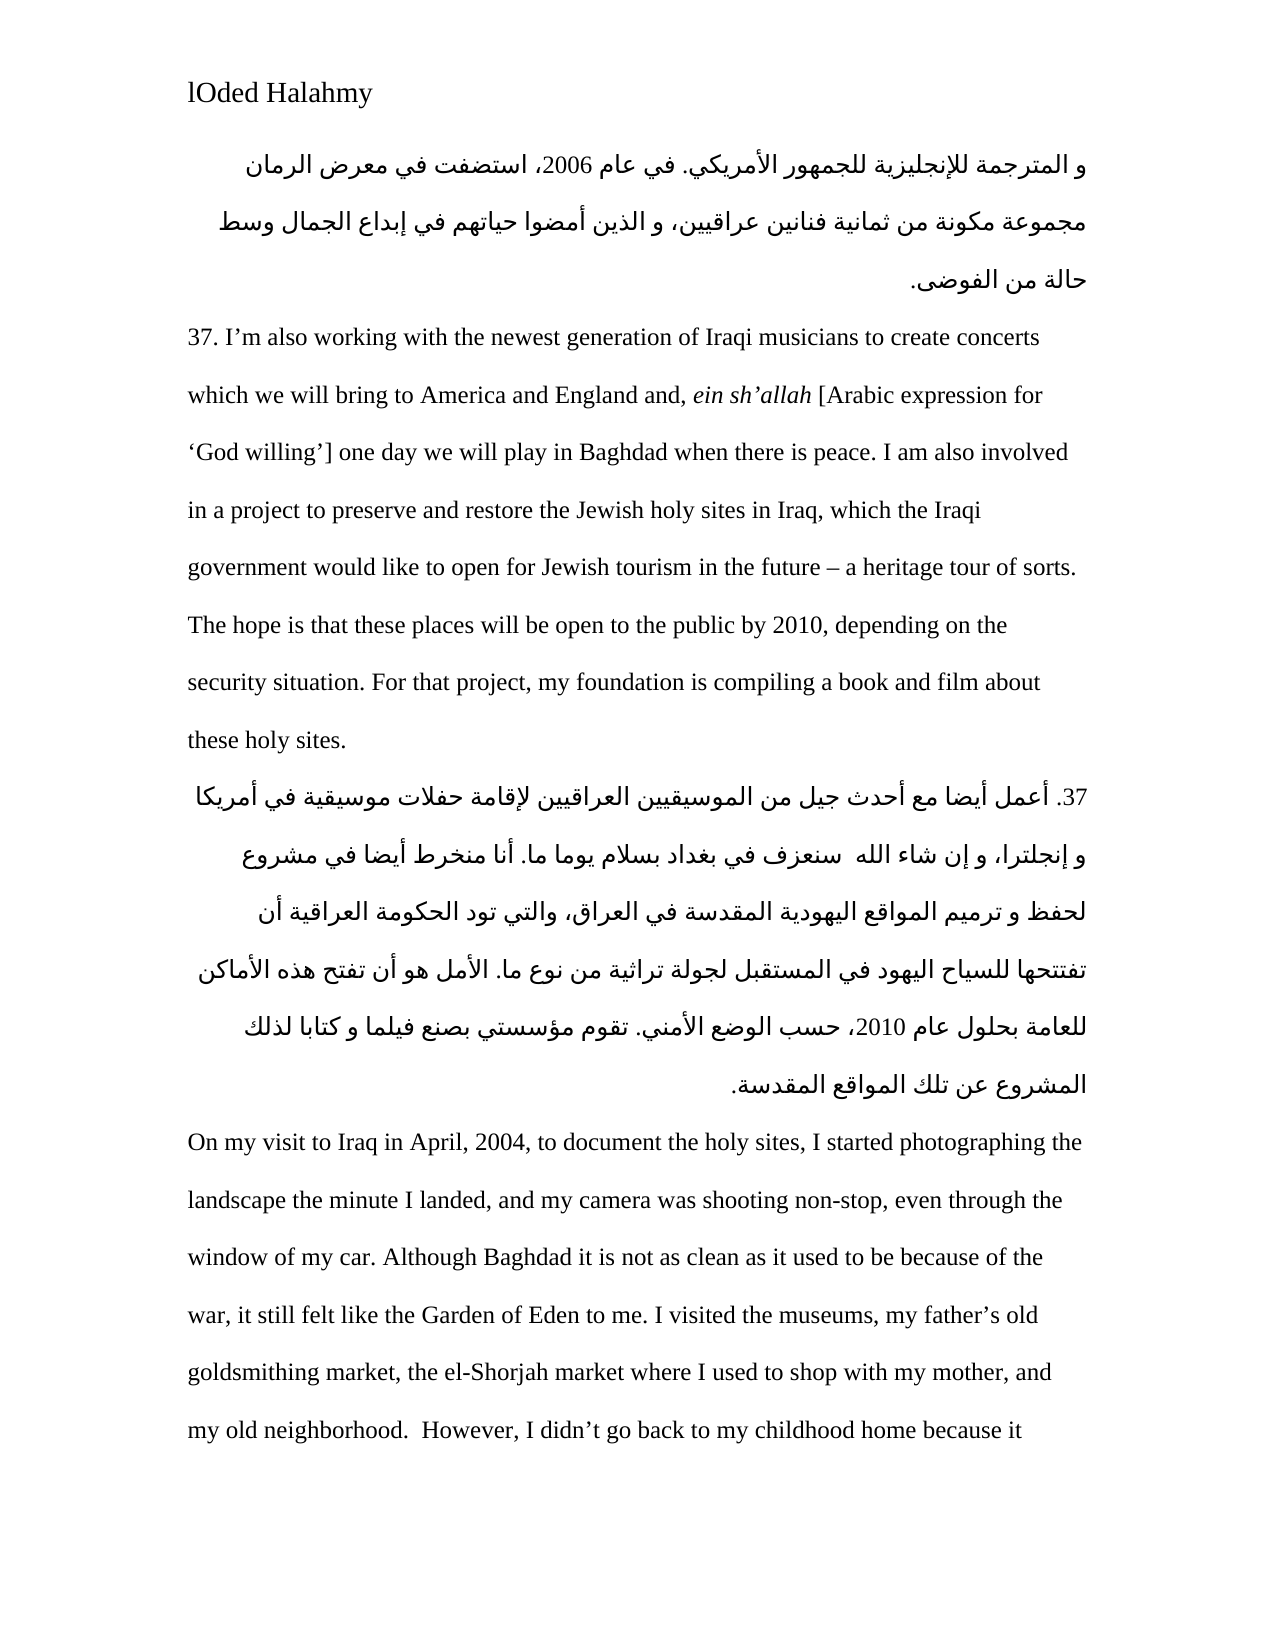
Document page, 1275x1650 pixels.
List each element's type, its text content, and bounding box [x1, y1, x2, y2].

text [187, 150, 1087, 294]
text 37. I’m also working with the newest generation of Iraqi musicians to create concerts which we will bring to America and England and, ein sh’allah [Arabic expression for ‘God willing’] one day we will play in Baghdad when there is peace. I am also involved in a project to preserve and restore the Jewish holy sites in , which the Iraqi government would like to open for Jewish tourism in the future – a heritage tour of sorts. The hope is that these places will be open to the public by 2010, depending on the security situation. For that project, my foundation is compiling a book and film about these holy sites. [187, 322, 1087, 754]
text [187, 1127, 1087, 1444]
text 37. أعمل أيضا مع أحدث جيل من الموسيقيين العراقيين لإقامة حفلات موسيقية في أمريكا و إنجلترا، و إن شاء الله سنعزف في بغداد بسلام يوما ما. أنا منخرط أيضا في مشروع لحفظ و ترميم المواقع اليهودية المقدسة في العراق، والتي تود الحكومة العراقية أن تفتتحها للسياح اليهود في المستقبل لجولة تراثية من نوع ما. الأمل هو أن تفتح هذه الأماكن للعامة بحلول عام 2010، حسب الوضع الأمني. تقوم مؤسستي بصنع فيلما و كتابا لذلك المشروع عن تلك المواقع المقدسة. [187, 782, 1087, 1099]
